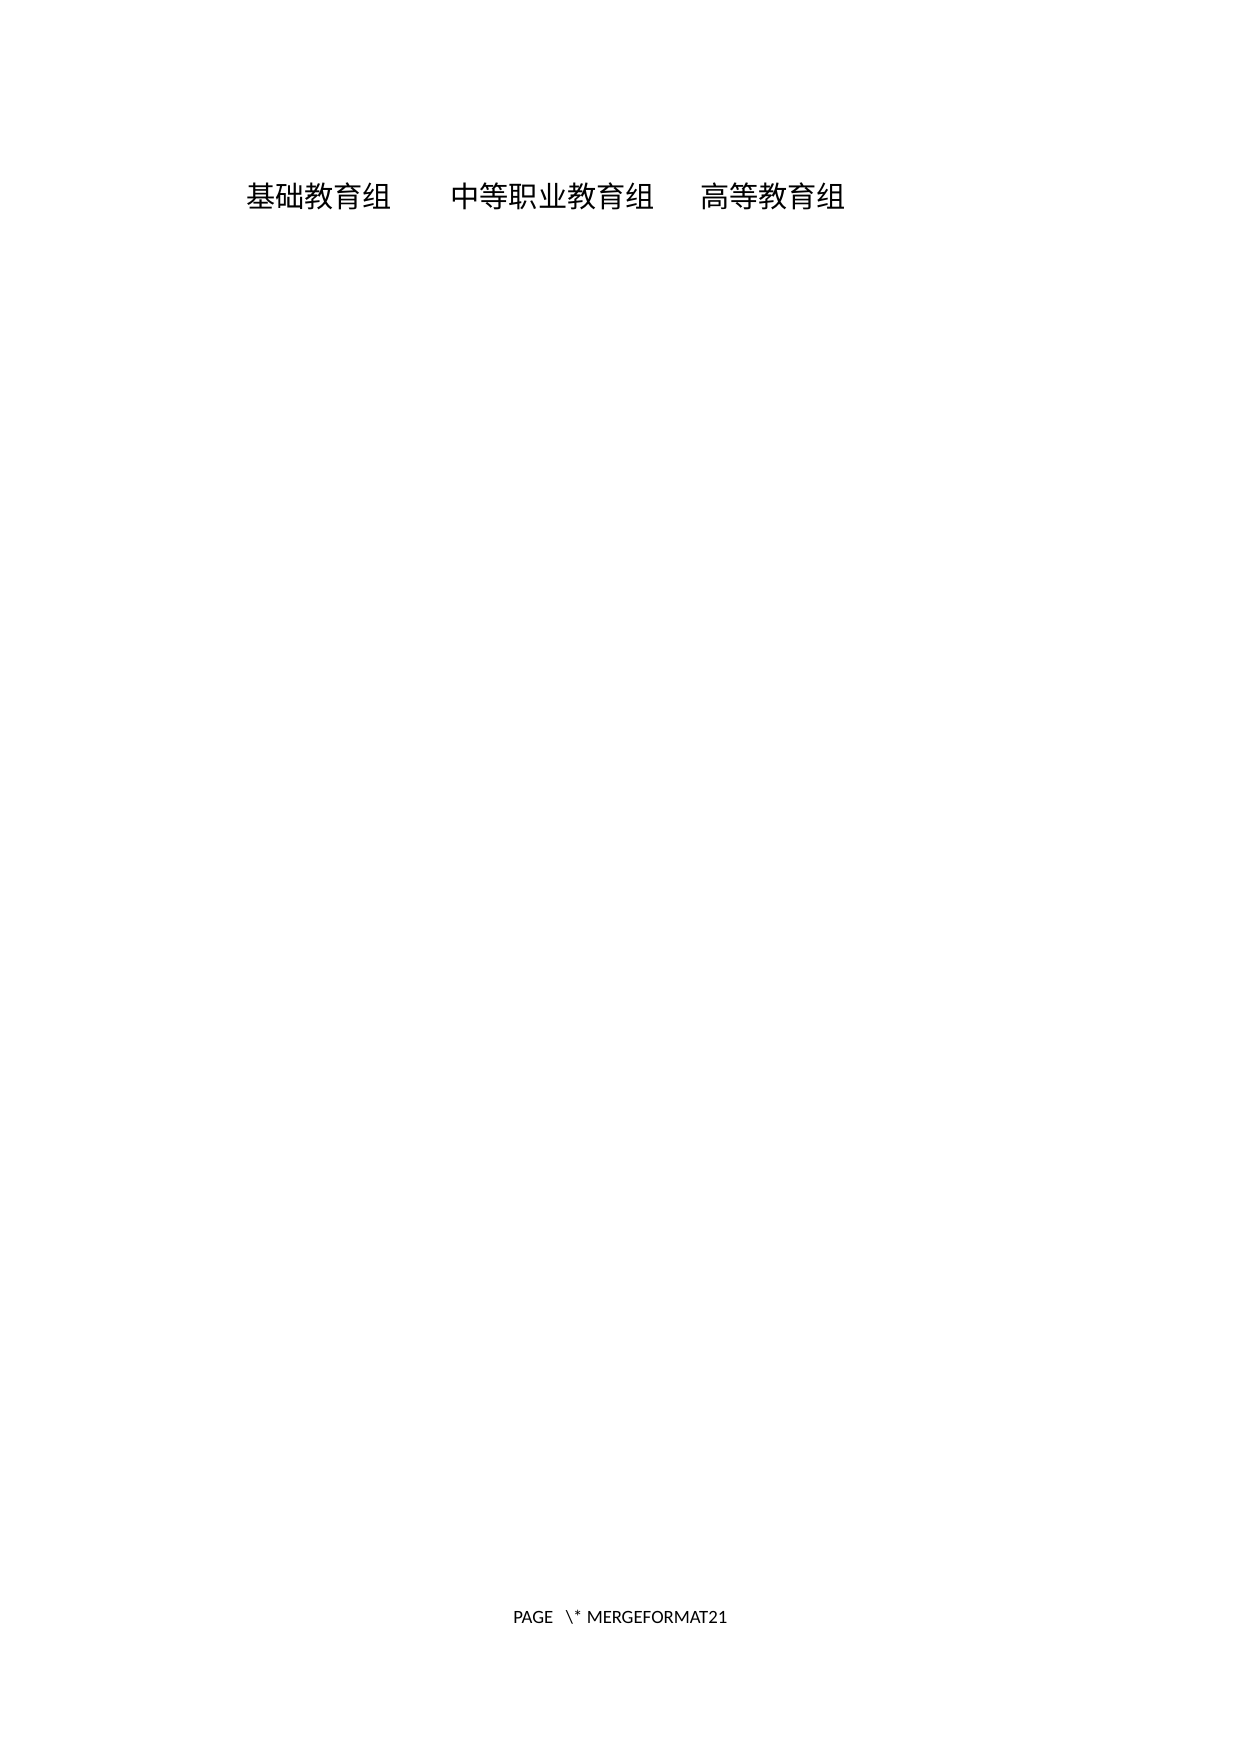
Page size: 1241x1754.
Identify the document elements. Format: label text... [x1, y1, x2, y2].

text 基础教育组 中等职业教育组 高等教育组 [187, 162, 1053, 227]
